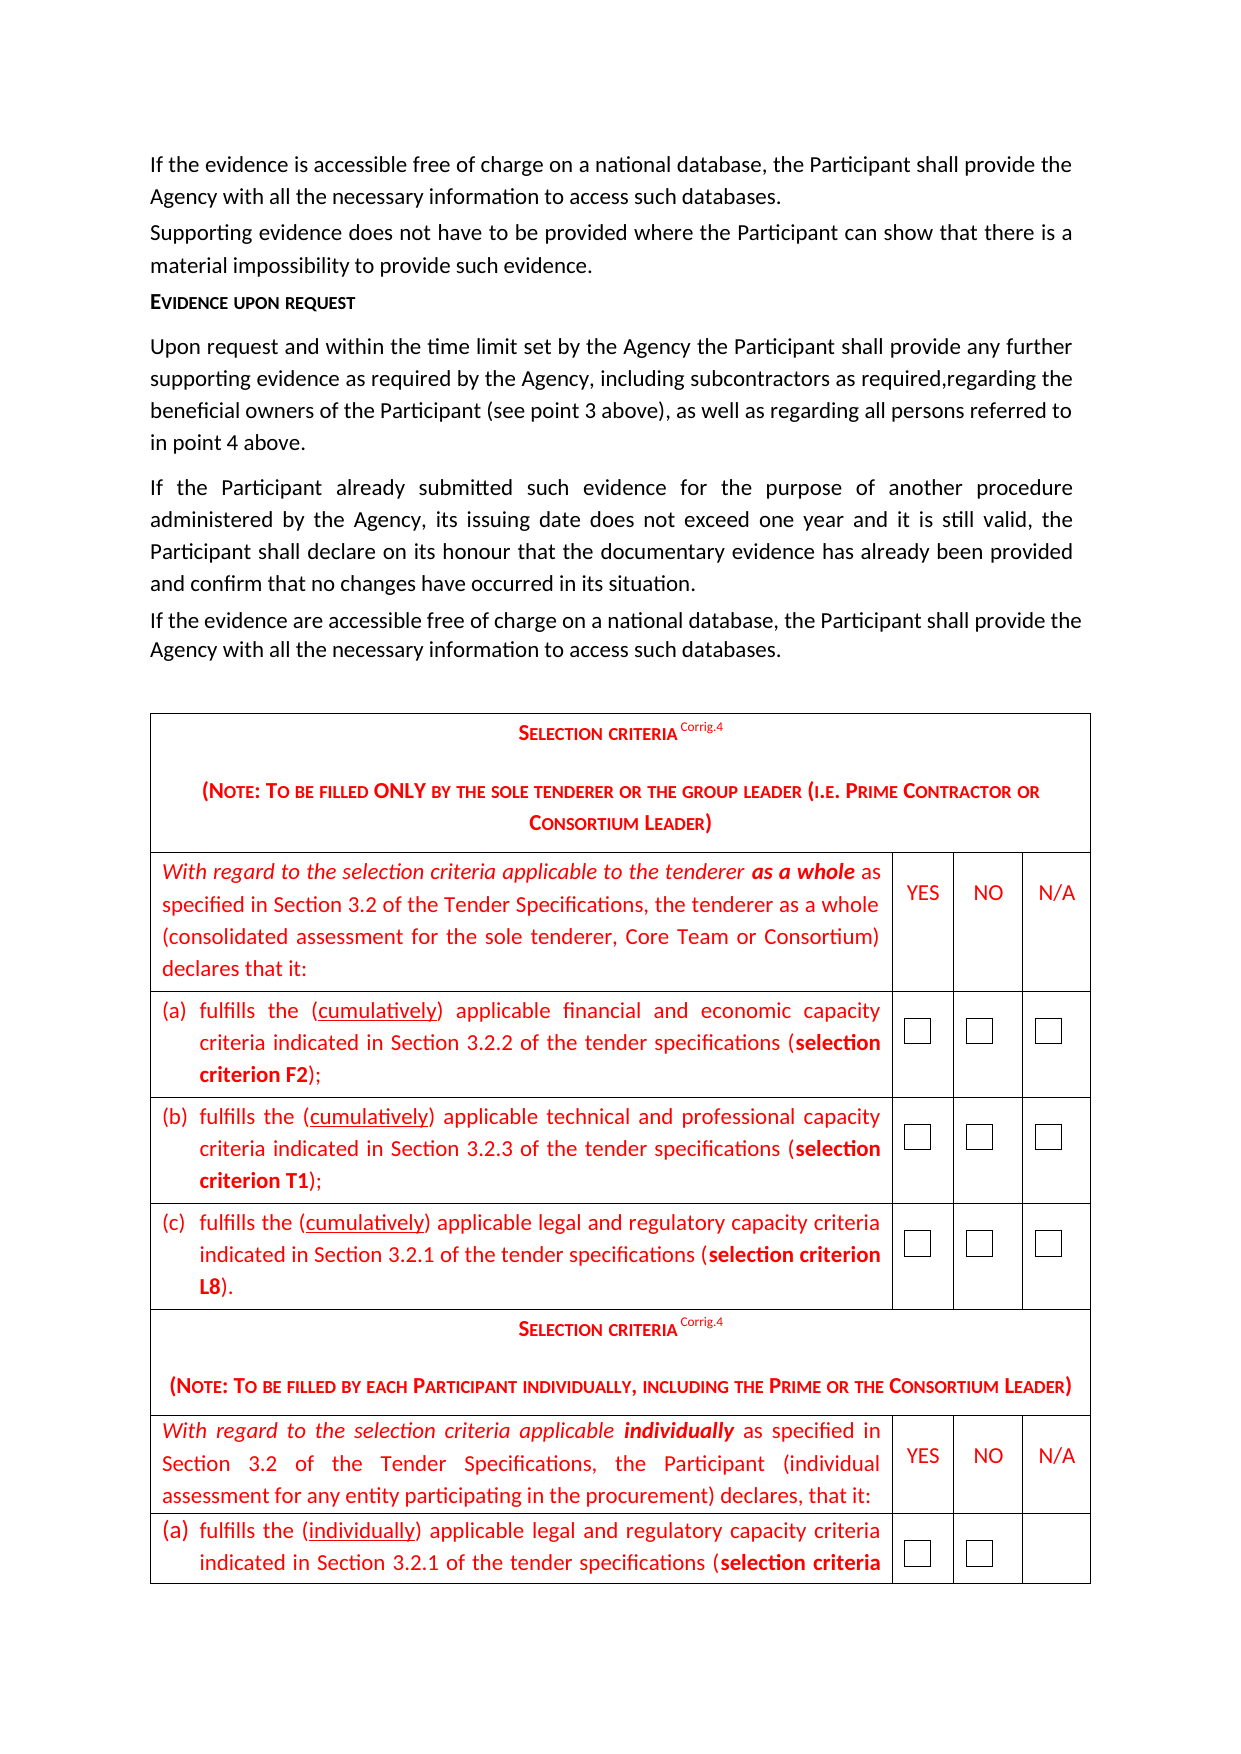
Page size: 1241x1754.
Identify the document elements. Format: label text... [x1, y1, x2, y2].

table_cell [954, 992, 1022, 1097]
table_cell [954, 1204, 1022, 1309]
table_cell [893, 1098, 953, 1203]
table_cell [954, 1098, 1022, 1203]
table_cell Selection criteria Corrig.4 (Note: To be filled by each Participant individually, including the Prime or the Consortium Leader) [151, 1310, 1090, 1415]
table_cell [893, 1514, 953, 1583]
table_cell With regard to the selection criteria applicable individually as specified in Section 3.2 of the Tender Specifications, the Participant (individual assessment for any entity participating in the procurement) declares, that it: [151, 1416, 892, 1513]
table_cell NO [954, 1416, 1022, 1513]
text Evidence upon request [150, 287, 1074, 315]
table_cell fulfills the (cumulatively) applicable technical and professional capacity criteria indicated in Section 3.2.3 of the tender specifications (selection criterion T1); [151, 1098, 892, 1203]
table_cell [1023, 1204, 1090, 1309]
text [150, 150, 1074, 210]
table_cell [1023, 992, 1090, 1097]
table_cell N/A [1023, 853, 1090, 991]
table_cell YES [893, 1416, 953, 1513]
table_cell [893, 992, 953, 1097]
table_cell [151, 1514, 892, 1583]
table_cell [893, 1204, 953, 1309]
table_cell N/A [1023, 1416, 1090, 1513]
table_cell [954, 1514, 1022, 1583]
table_cell [1023, 1514, 1090, 1583]
table_cell [1023, 1098, 1090, 1203]
table_cell fulfills the (cumulatively) applicable financial and economic capacity criteria indicated in Section 3.2.2 of the tender specifications (selection criterion F2); [151, 992, 892, 1097]
table_header Selection criteria Corrig.4 (Note: To be filled ONLY by the sole tenderer or the group leader (i.e. Prime Contractor or Consortium Leader) [151, 714, 1090, 852]
text Upon request and within the time limit set by the Agency the Participant shall provide any further supporting evidence as required by the Agency, including subcontractors as required,regarding the beneficial owners of the Participant (see point 3 above), as well as regarding all persons referred to in point 4 above. [150, 332, 1074, 456]
text If the evidence are accessible free of charge on a national database, the Participant shall provide the Agency with all the necessary information to access such databases. [150, 606, 1090, 663]
text Supporting evidence does not have to be provided where the Participant can show that there is a material impossibility to provide such evidence. [150, 218, 1074, 279]
table_cell NO [954, 853, 1022, 991]
table_cell With regard to the selection criteria applicable to the tenderer as a whole as specified in Section 3.2 of the Tender Specifications, the tenderer as a whole (consolidated assessment for the sole tenderer, Core Team or Consortium) declares that it: [151, 853, 892, 991]
table_cell fulfills the (cumulatively) applicable legal and regulatory capacity criteria indicated in Section 3.2.1 of the tender specifications (selection criterion L8). [151, 1204, 892, 1309]
table_cell YES [893, 853, 953, 991]
